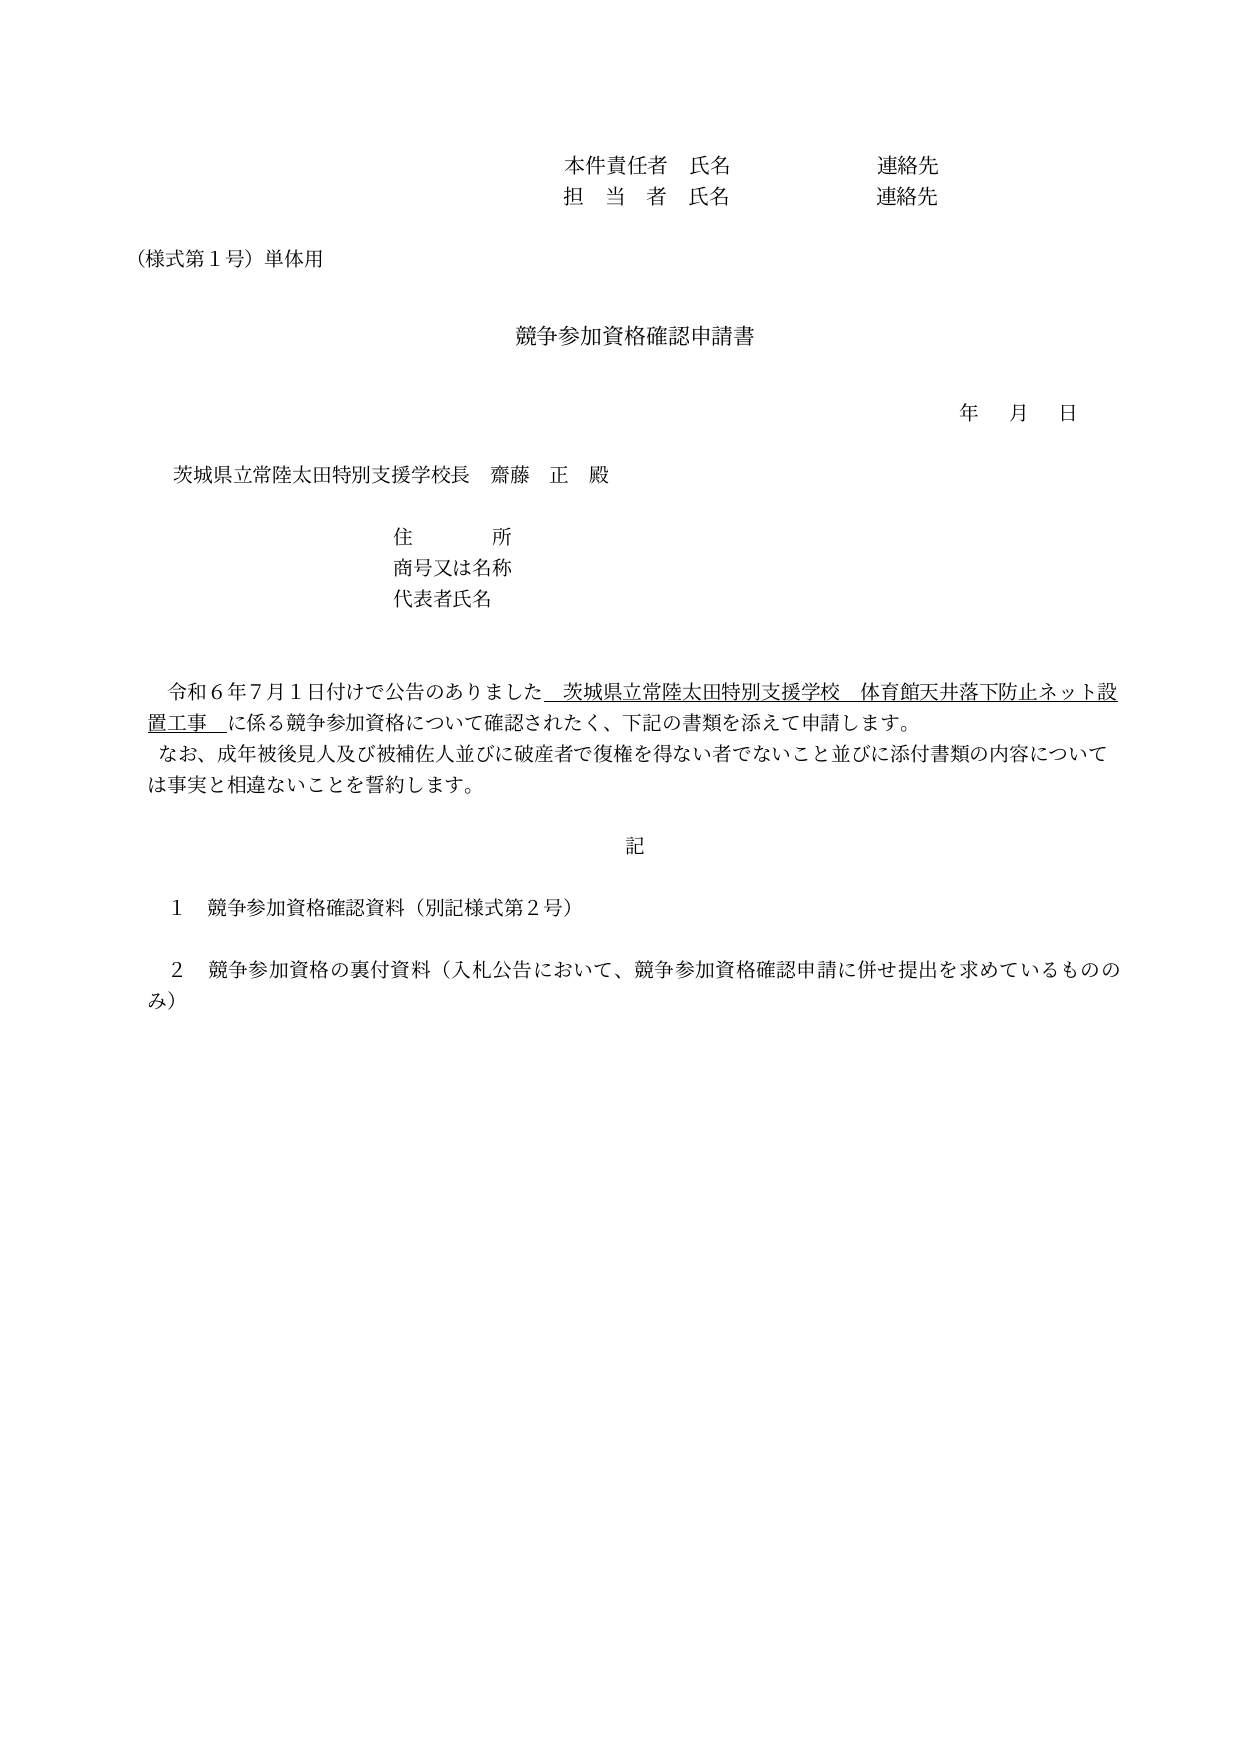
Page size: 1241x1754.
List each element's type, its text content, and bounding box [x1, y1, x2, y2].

text １ 競争参加資格確認資料（別記様式第２号） [148, 892, 1122, 923]
text （様式第１号）単体用 [126, 242, 1122, 273]
text ２ 競争参加資格の裏付資料（入札公告において、競争参加資格確認申請に併せ提出を求めているもののみ） [148, 954, 1122, 1016]
text なお、成年被後見人及び被補佐人並びに破産者で復権を得ない者でないこと並びに添付書類の内容については事実と相違ないことを誓約します。 [148, 737, 1122, 799]
text 記 [148, 830, 1122, 861]
text 競争参加資格確認申請書 [148, 304, 1122, 366]
text 担 当 者 氏名 連絡先 [126, 180, 1122, 211]
text 茨城県立常陸太田特別支援学校長 齋藤 正 殿 [148, 459, 1122, 489]
text 代表者氏名 [213, 582, 1122, 613]
text 本件責任者 氏名 連絡先 [148, 149, 1122, 180]
text 住 所 [213, 521, 1122, 551]
text 令和６年７月１日付けで公告のありました 茨城県立常陸太田特別支援学校 体育館天井落下防止ネット設置工事 に係る競争参加資格について確認されたく、下記の書類を添えて申請します。 [148, 675, 1122, 737]
text 商号又は名称 [213, 551, 1122, 582]
text 年 月 日 [148, 397, 1078, 428]
